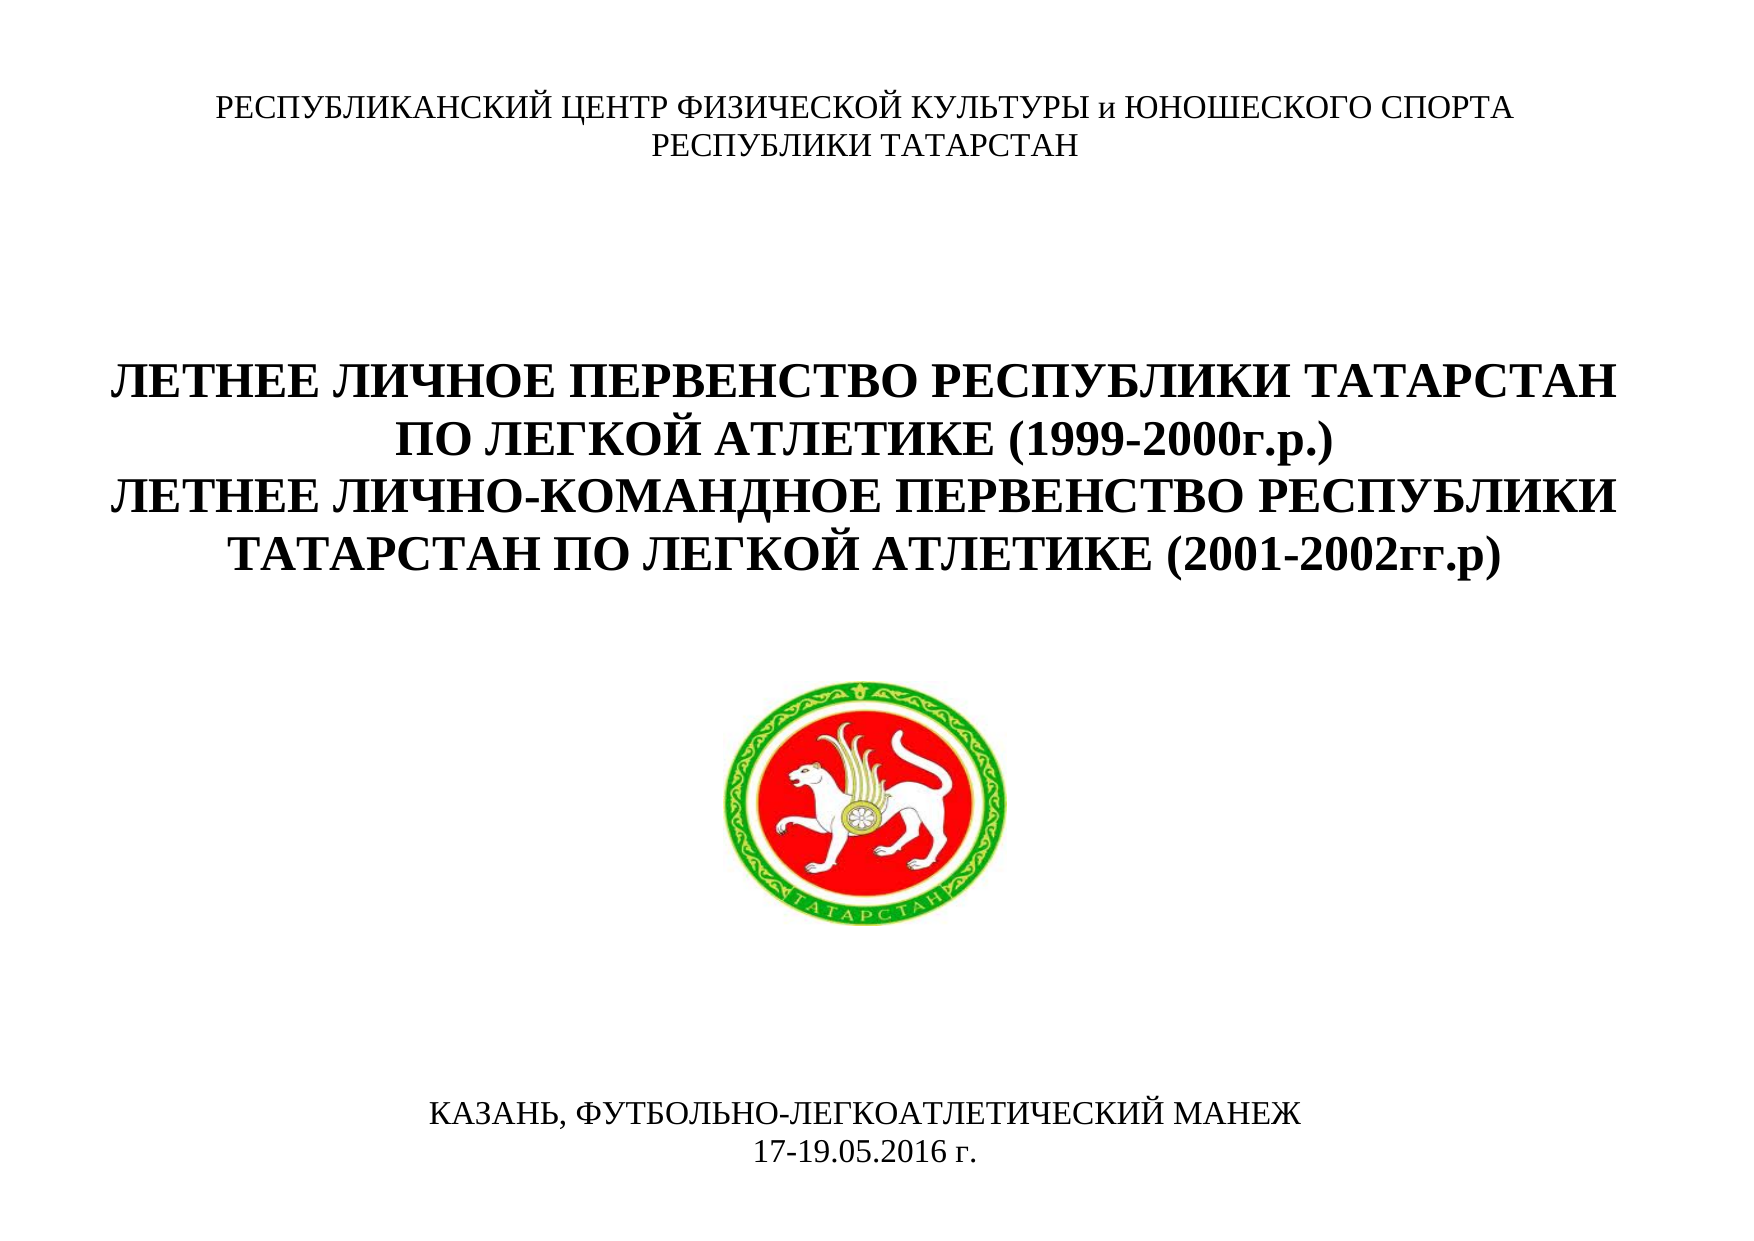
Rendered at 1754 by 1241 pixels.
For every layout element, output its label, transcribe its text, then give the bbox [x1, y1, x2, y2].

text КАЗАНЬ, ФУТБОЛЬНО-ЛЕГКОАТЛЕТИЧЕСКИЙ МАНЕЖ [94, 1093, 1636, 1131]
text РЕСПУБЛИКИ ТАТАРСТАН [94, 126, 1636, 164]
text РЕСПУБЛИКАНСКИЙ ЦЕНТР ФИЗИЧЕСКОЙ КУЛЬТУРЫ и ЮНОШЕСКОГО СПОРТА [94, 87, 1636, 126]
picture [723, 681, 1007, 926]
text 17-19.05.2016 г. [94, 1131, 1636, 1170]
text ЛЕТНЕЕ ЛИЧНО-КОМАНДНОЕ ПЕРВЕНСТВО РЕСПУБЛИКИ ТАТАРСТАН ПО ЛЕГКОЙ АТЛЕТИКЕ (2001-2002гг.р) [94, 466, 1636, 581]
text ЛЕТНЕЕ ЛИЧНОЕ ПЕРВЕНСТВО РЕСПУБЛИКИ ТАТАРСТАН ПО ЛЕГКОЙ АТЛЕТИКЕ (1999-2000г.р.) [94, 351, 1636, 466]
